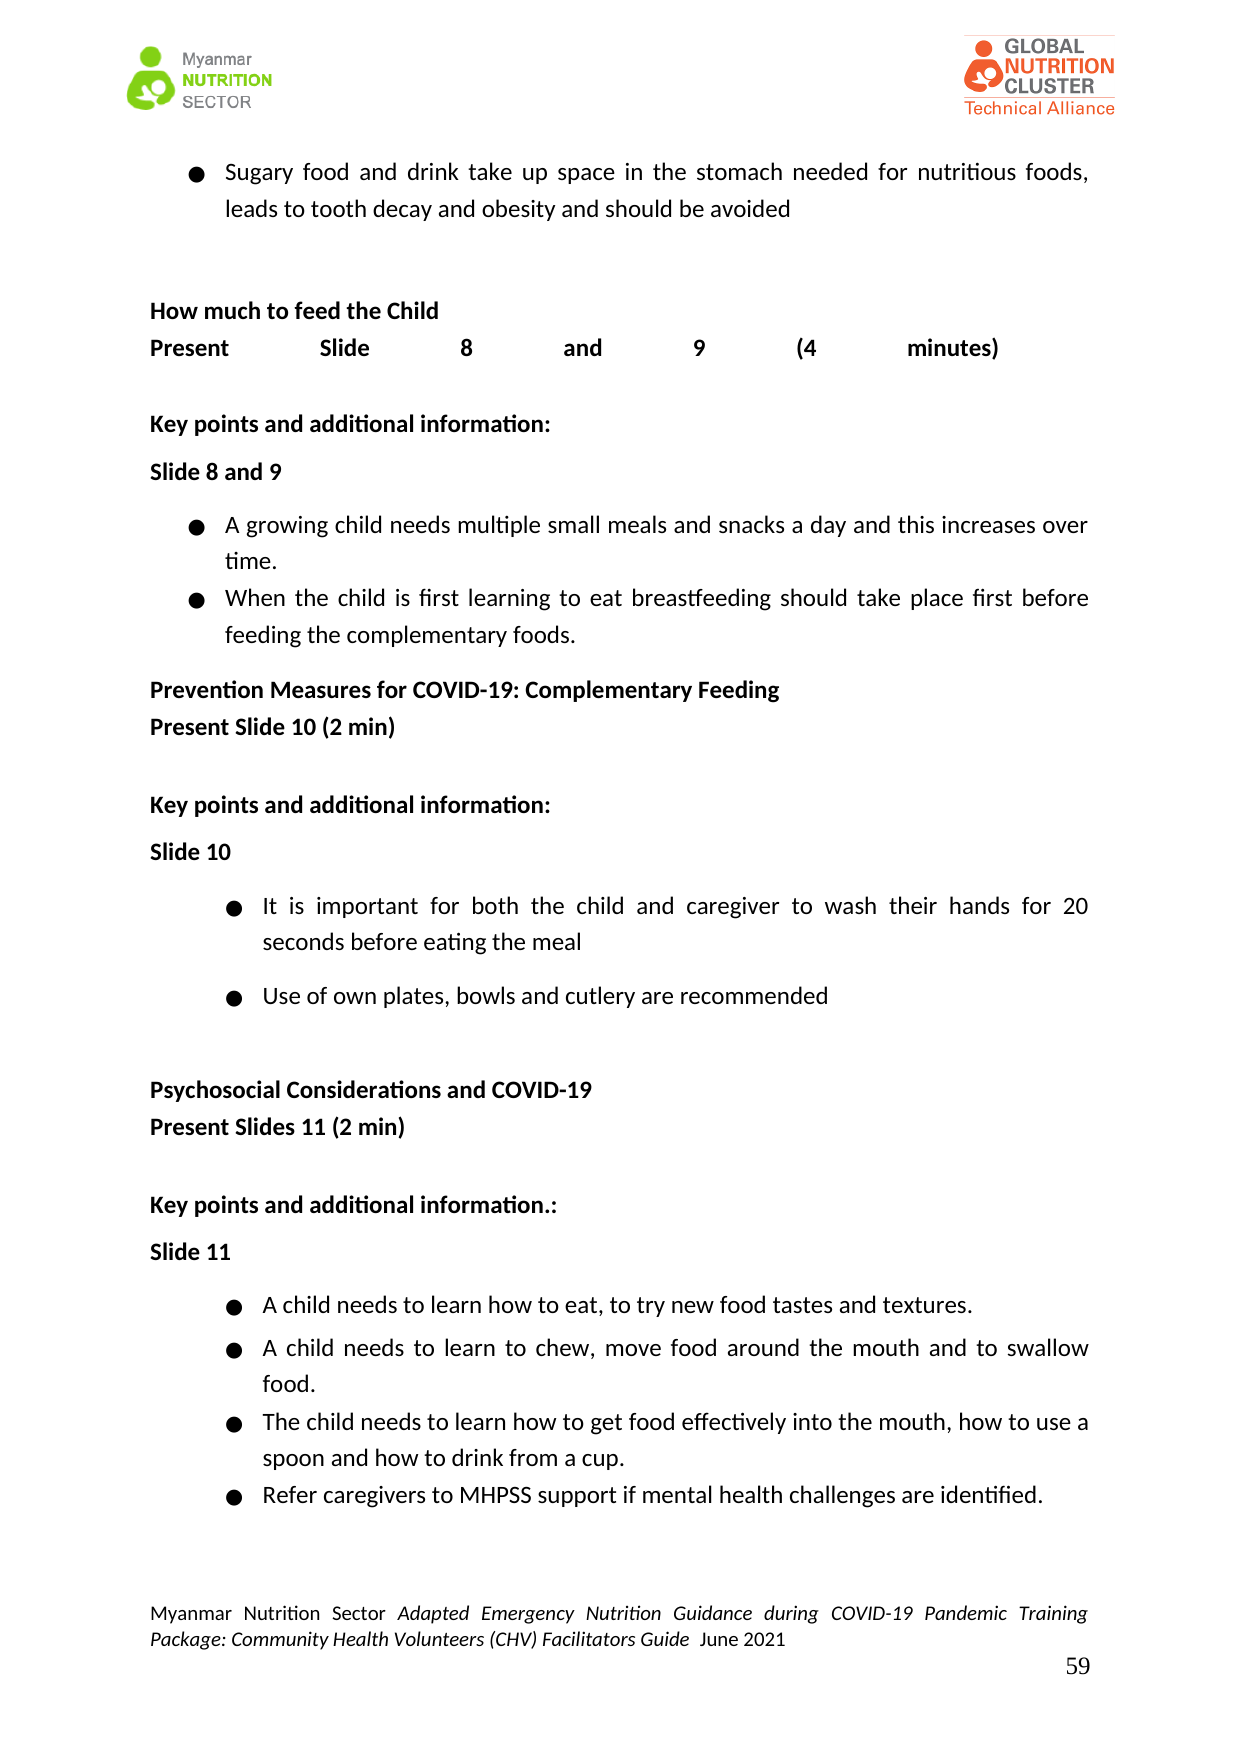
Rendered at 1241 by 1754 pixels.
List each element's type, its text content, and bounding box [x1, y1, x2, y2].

picture [964, 35, 1115, 119]
text Present Slide 8 and 9 (4 minutes) [150, 332, 1090, 392]
text Slide 10 [150, 836, 1090, 867]
text Key points and additional information: [150, 408, 1090, 439]
subtitle Prevention Measures for COVID-19: Complementary Feeding [150, 674, 1090, 705]
list A child needs to learn how to eat, to try new food tastes and textures. [225, 1283, 1090, 1326]
list It is important for both the child and caregiver to wash their hands for 20 seconds before eating the meal [225, 883, 1090, 957]
text Key points and additional information: [150, 789, 1090, 819]
text Present Slide 10 (2 min) [150, 711, 1090, 742]
list Use of own plates, bowls and cutlery are recommended [225, 973, 1090, 1016]
subtitle How much to feed the Child [150, 295, 1090, 326]
list Sugary food and drink take up space in the stomach needed for nutritious foods, leads to tooth decay and obesity and should be avoided [187, 150, 1090, 223]
list A child needs to learn to chew, move food around the mouth and to swallow food. [225, 1326, 1090, 1399]
text Present Slides 11 (2 min) [150, 1111, 1090, 1142]
text Slide 11 [150, 1236, 1090, 1266]
text Key points and additional information.: [150, 1189, 1090, 1219]
picture [109, 35, 299, 134]
list Refer caregivers to MHPSS support if mental health challenges are identified. [225, 1472, 1090, 1515]
list The child needs to learn how to get food effectively into the mouth, how to use a spoon and how to drink from a cup. [225, 1399, 1090, 1472]
subtitle Psychosocial Considerations and COVID-19 [150, 1041, 1090, 1104]
list A growing child needs multiple small meals and snacks a day and this increases over time. [187, 503, 1090, 576]
list When the child is first learning to eat breastfeeding should take place first before feeding the complementary foods. [187, 576, 1090, 649]
text Slide 8 and 9 [150, 456, 1090, 486]
